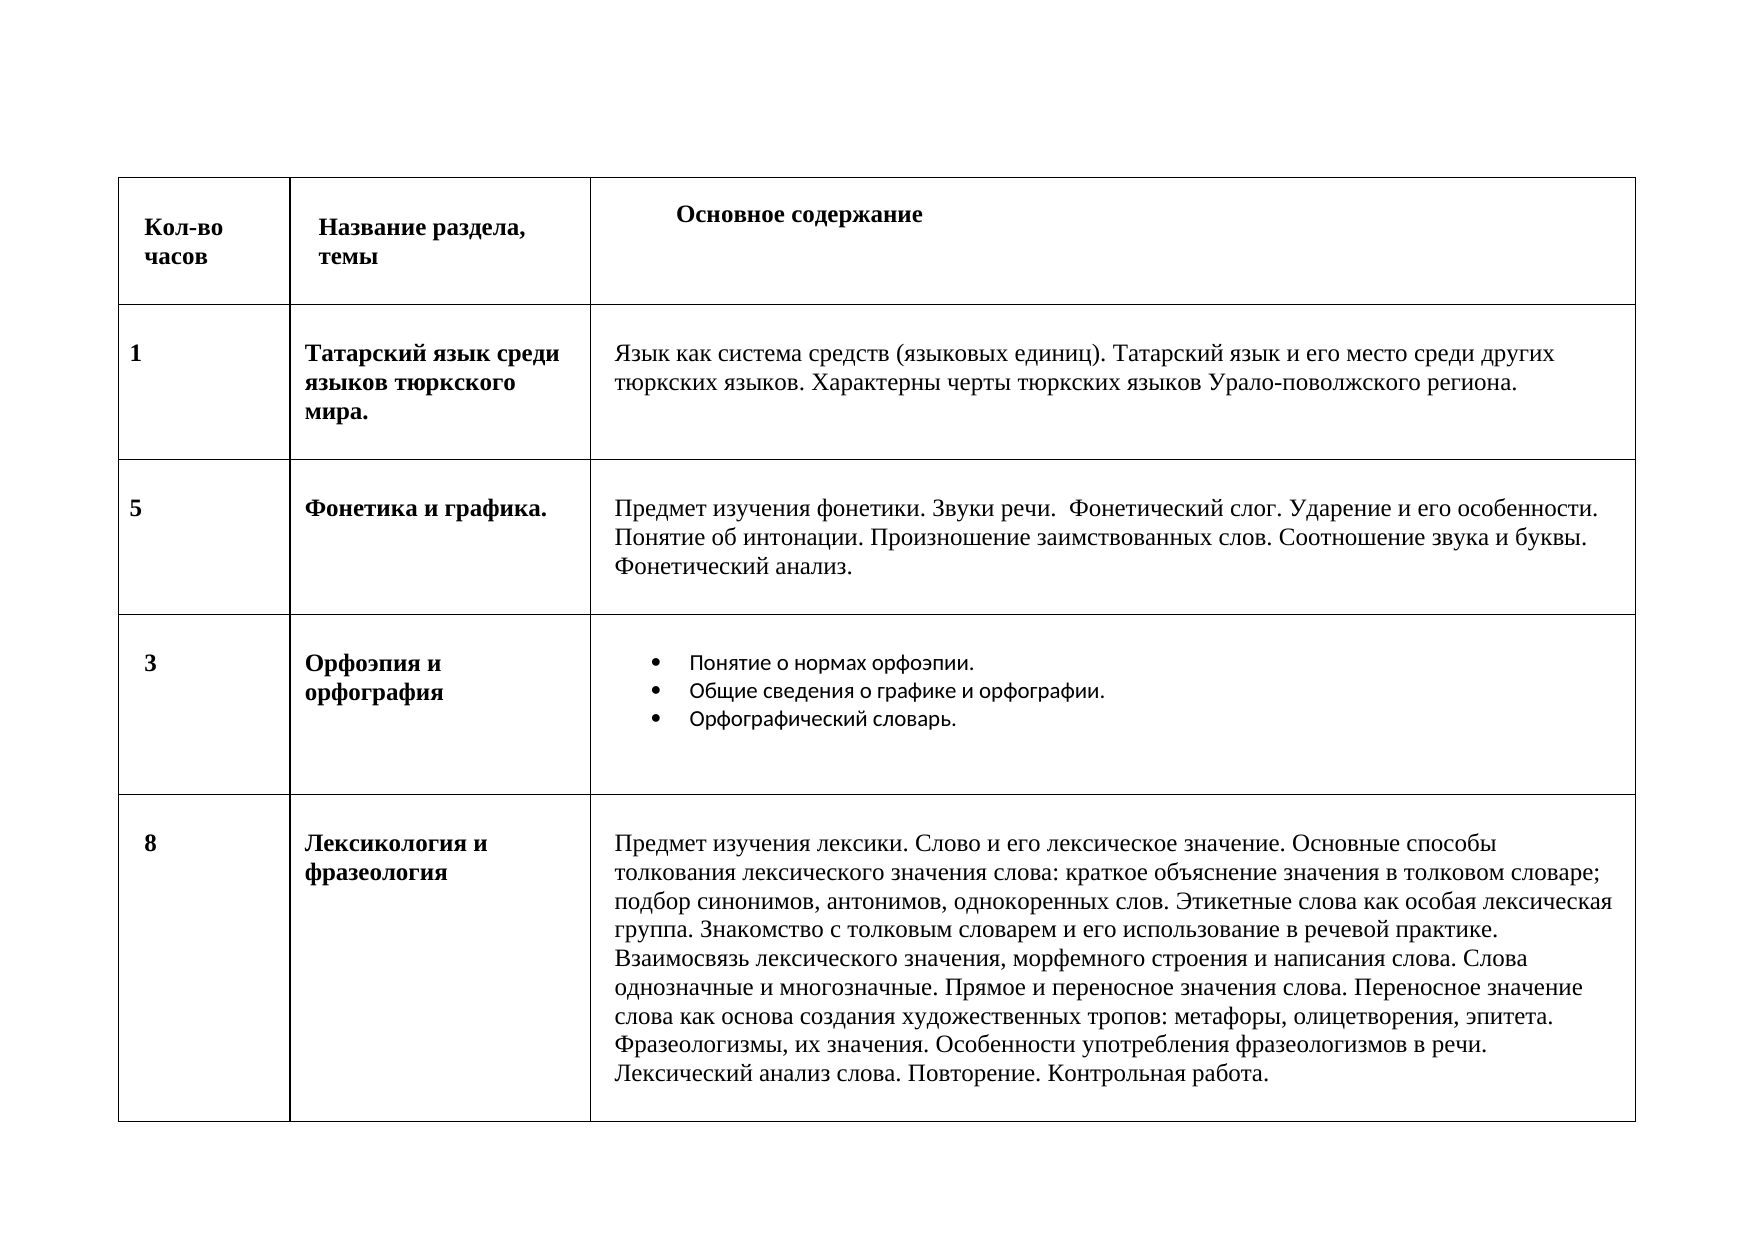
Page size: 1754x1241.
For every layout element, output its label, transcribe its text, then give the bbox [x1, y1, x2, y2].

table_cell 5 [119, 460, 289, 613]
table_cell Фонетика и графика. [291, 460, 590, 613]
table_cell Татарский язык среди языков тюркского мира. [291, 305, 590, 458]
table_cell 8 [119, 795, 289, 1121]
table_header Кол-во часов [119, 178, 289, 303]
table_cell 3 [119, 615, 289, 793]
table_header Основное содержание [591, 178, 1635, 303]
table_cell Понятие о нормах орфоэпии. Общие сведения о графике и орфографии. Орфографический словарь. [591, 615, 1635, 793]
table_cell Лексикология и фразеология [291, 795, 590, 1121]
table_cell Предмет изучения фонетики. Звуки речи. Фонетический слог. Ударение и его особенности. Понятие об интонации. Произношение заимствованных слов. Соотношение звука и буквы. Фонетический анализ. [591, 460, 1635, 613]
table_cell Язык как система средств (языковых единиц). Татарский язык и его место среди других тюркских языков. Характерны черты тюркских языков Урало-поволжского региона. [591, 305, 1635, 458]
table_cell Предмет изучения лексики. Слово и его лексическое значение. Основные способы толкования лексического значения слова: краткое объяснение значения в толковом словаре; подбор синонимов, антонимов, однокоренных слов. Этикетные слова как особая лексическая группа. Знакомство с толковым словарем и его использование в речевой практике. Взаимосвязь лексического значения, морфемного строения и написания слова. Слова однозначные и многозначные. Прямое и переносное значения слова. Переносное значение слова как основа создания художественных тропов: метафоры, олицетворения, эпитета. Фразеологизмы, их значения. Особенности употребления фразеологизмов в речи. Лексический анализ слова. Повторение. Контрольная работа. [591, 795, 1635, 1121]
table_header Название раздела, темы [291, 178, 590, 303]
table_cell 1 [119, 305, 289, 458]
table_cell Орфоэпия и орфография [291, 615, 590, 793]
